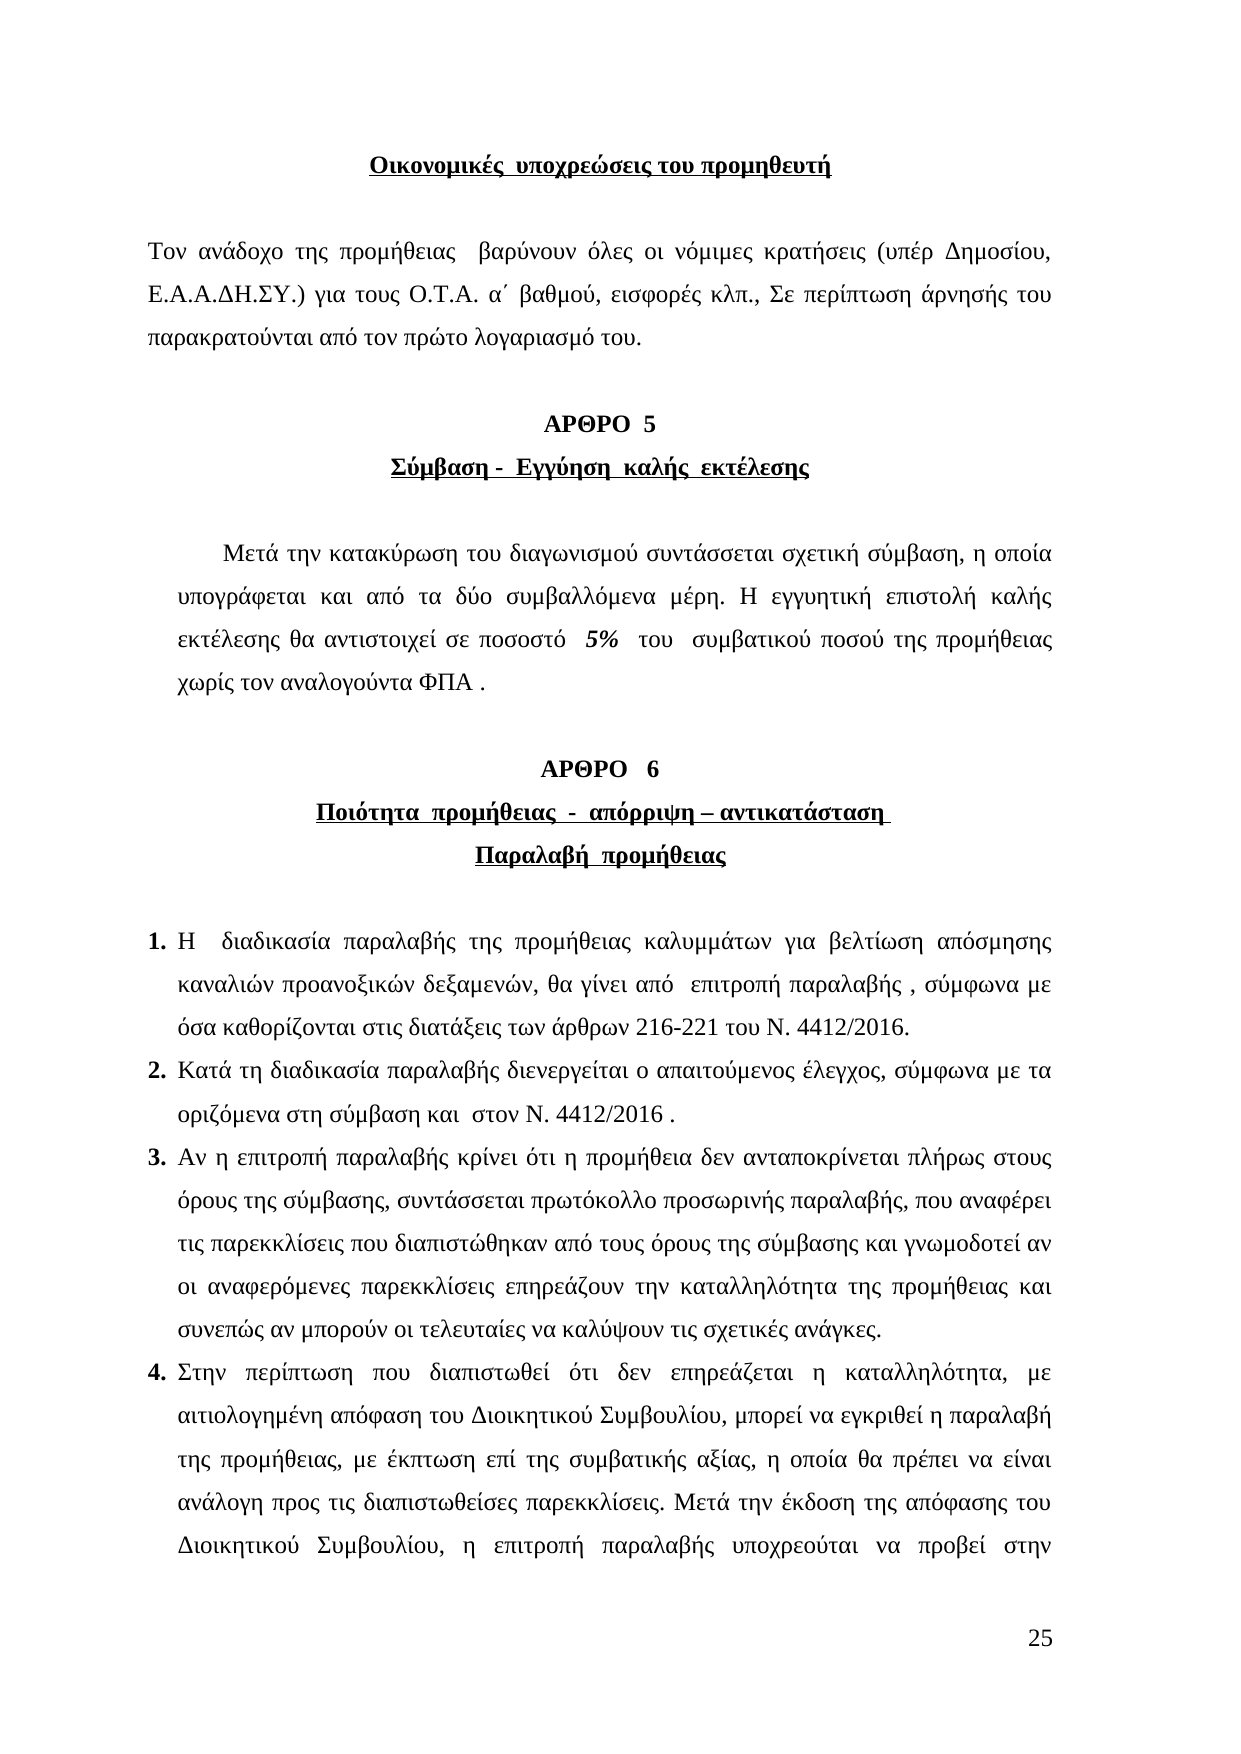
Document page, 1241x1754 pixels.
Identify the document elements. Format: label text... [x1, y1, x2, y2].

text Τον ανάδοχο της προμήθειας βαρύνουν όλες οι νόμιμες κρατήσεις (υπέρ Δημοσίου, Ε.Α.Α.ΔΗ.ΣΥ.) για τους Ο.Τ.Α. α΄ βαθμού, εισφορές κλπ., Σε περίπτωση άρνησής του παρακρατούνται από τον πρώτο λογαριασμό του. [148, 236, 1053, 351]
text ΑΡΘΡΟ 5 [147, 409, 1053, 437]
text Σύμβαση - Εγγύηση καλής εκτέλεσης [147, 452, 1053, 481]
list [148, 1357, 1053, 1559]
list Η διαδικασία παραλαβής της προμήθειας καλυμμάτων για βελτίωση απόσμησης καναλιών προανοξικών δεξαμενών, θα γίνει από επιτροπή παραλαβής , σύμφωνα με όσα καθορίζονται στις διατάξεις των άρθρων 216-221 του Ν. 4412/2016. [148, 926, 1053, 1041]
text Παραλαβή προμήθειας [148, 840, 1053, 869]
list Αν η επιτροπή παραλαβής κρίνει ότι η προμήθεια δεν ανταποκρίνεται πλήρως στους όρους της σύμβασης, συντάσσεται πρωτόκολλο προσωρινής παραλαβής, που αναφέρει τις παρεκκλίσεις που διαπιστώθηκαν από τους όρους της σύμβασης και γνωμοδοτεί αν οι αναφερόμενες παρεκκλίσεις επηρεάζουν την καταλληλότητα της προμήθειας και συνεπώς αν μπορούν οι τελευταίες να καλύψουν τις σχετικές ανάγκες. [148, 1142, 1053, 1343]
text Μετά την κατακύρωση του διαγωνισμού συντάσσεται σχετική σύμβαση, η οποία υπογράφεται και από τα δύο συμβαλλόμενα μέρη. Η εγγυητική επιστολή καλής εκτέλεσης θα αντιστοιχεί σε ποσοστό 5% του συμβατικού ποσού της προμήθειας χωρίς τον αναλογούντα ΦΠΑ . [177, 538, 1053, 696]
list Κατά τη διαδικασία παραλαβής διενεργείται ο απαιτούμενος έλεγχος, σύμφωνα με τα οριζόμενα στη σύμβαση και στον Ν. 4412/2016 . [148, 1056, 1053, 1127]
text Ποιότητα προμήθειας - απόρριψη – αντικατάσταση [148, 797, 1053, 826]
text Οικονομικές υποχρεώσεις του προμηθευτή [148, 150, 1053, 179]
text ΑΡΘΡΟ 6 [147, 754, 1053, 782]
